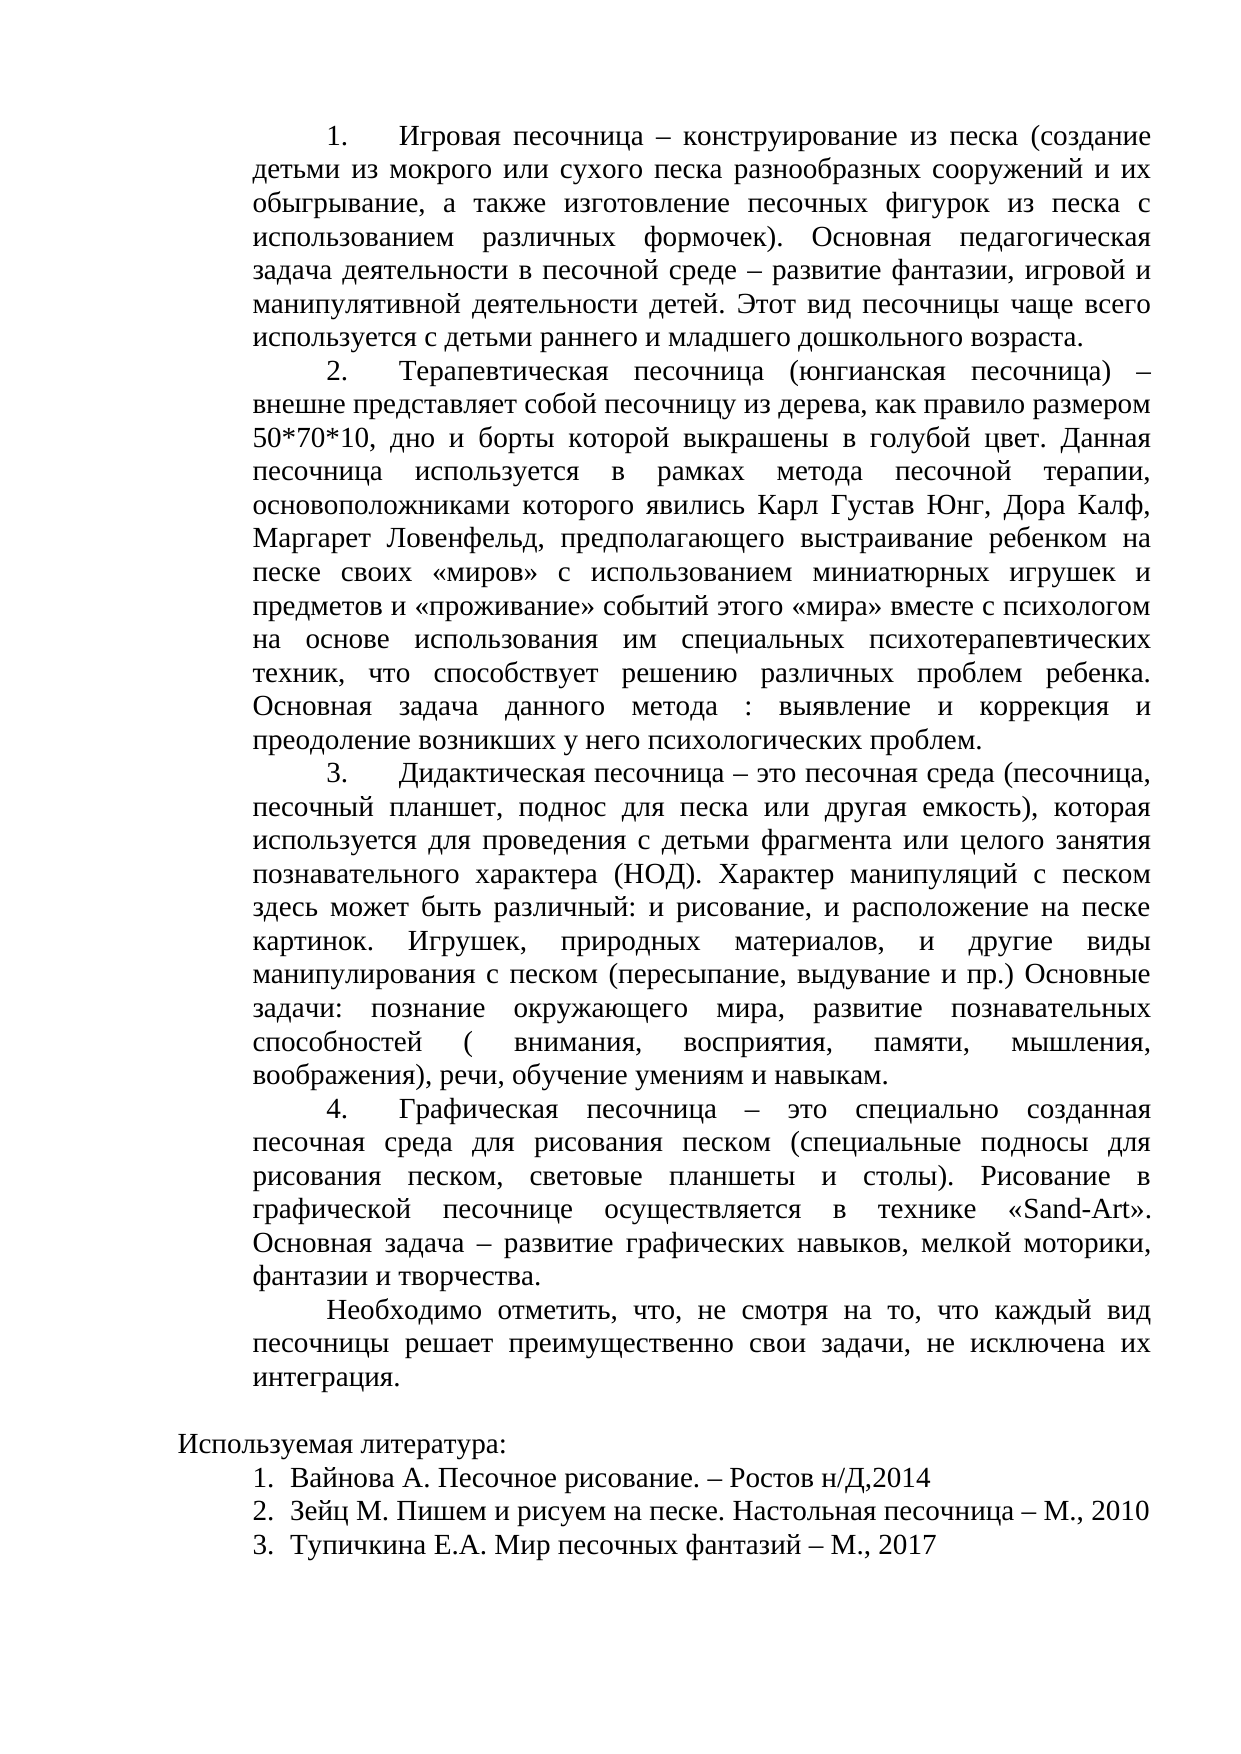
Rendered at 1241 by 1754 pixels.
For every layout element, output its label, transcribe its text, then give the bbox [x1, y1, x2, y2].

list Дидактическая песочница – это песочная среда (песочница, песочный планшет, поднос для песка или другая емкость), которая используется для проведения с детьми фрагмента или целого занятия познавательного характера (НОД). Характер манипуляций с песком здесь может быть различный: и рисование, и расположение на песке картинок. Игрушек, природных материалов, и другие виды манипулирования с песком (пересыпание, выдувание и пр.) Основные задачи: познание окружающего мира, развитие познавательных способностей ( внимания, восприятия, памяти, мышления, воображения), речи, обучение умениям и навыкам. [252, 755, 1152, 1091]
list Зейц М. Пишем и рисуем на песке. Настольная песочница – М., 2010 [252, 1493, 1152, 1527]
list Необходимо отметить, что, не смотря на то, что каждый вид песочницы решает преимущественно свои задачи, не исключена их интеграция. [252, 1292, 1152, 1393]
list Графическая песочница – это специально созданная песочная среда для рисования песком (специальные подносы для рисования песком, световые планшеты и столы). Рисование в графической песочнице осуществляется в технике «Sand-Art». Основная задача – развитие графических навыков, мелкой моторики, фантазии и творчества. [252, 1091, 1152, 1292]
list Вайнова А. Песочное рисование. – Ростов н/Д,2014 [252, 1460, 1152, 1493]
text Используемая литература: [177, 1426, 1152, 1460]
list Тупичкина Е.А. Мир песочных фантазий – М., 2017 [252, 1527, 1152, 1560]
list Терапевтическая песочница (юнгианская песочница) – внешне представляет собой песочницу из дерева, как правило размером 50*70*10, дно и борты которой выкрашены в голубой цвет. Данная песочница используется в рамках метода песочной терапии, основоположниками которого явились Карл Густав Юнг, Дора Калф, Маргарет Ловенфельд, предполагающего выстраивание ребенком на песке своих «миров» с использованием миниатюрных игрушек и предметов и «проживание» событий этого «мира» вместе с психологом на основе использования им специальных психотерапевтических техник, что способствует решению различных проблем ребенка. Основная задача данного метода : выявление и коррекция и преодоление возникших у него психологических проблем. [252, 353, 1152, 755]
list Игровая песочница – конструирование из песка (создание детьми из мокрого или сухого песка разнообразных сооружений и их обыгрывание, а также изготовление песочных фигурок из песка с использованием различных формочек). Основная педагогическая задача деятельности в песочной среде – развитие фантазии, игровой и манипулятивной деятельности детей. Этот вид песочницы чаще всего используется с детьми раннего и младшего дошкольного возраста. [252, 118, 1152, 353]
